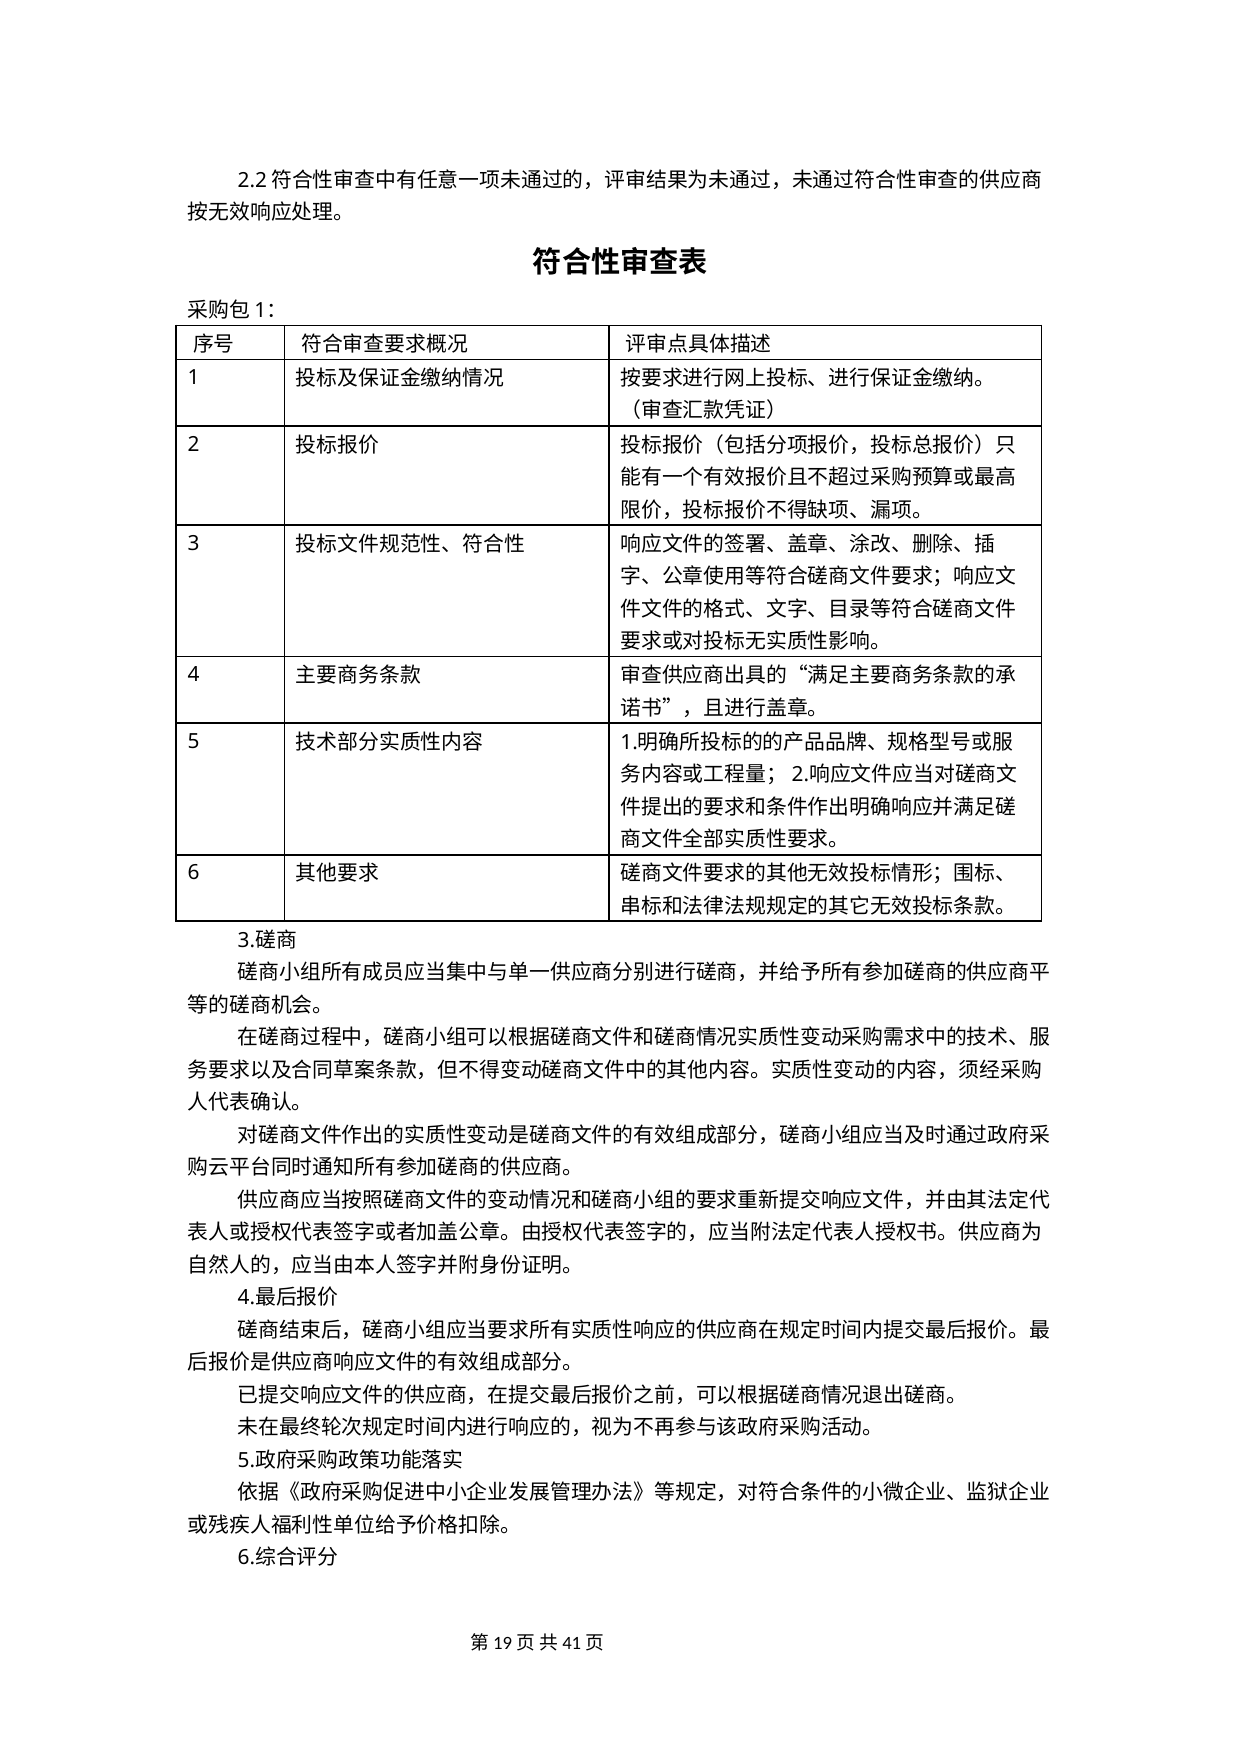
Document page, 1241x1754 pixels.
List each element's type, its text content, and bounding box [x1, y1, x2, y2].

table_header 评审点具体描述 [610, 326, 1041, 358]
table_cell 4 [177, 657, 284, 722]
text 6.综合评分 [187, 1539, 1053, 1572]
table_cell 投标文件规范性、符合性 [285, 526, 608, 656]
table_cell 3 [177, 526, 284, 656]
table_cell 1.明确所投标的的产品品牌、规格型号或服务内容或工程量； 2.响应文件应当对磋商文件提出的要求和条件作出明确响应并满足磋商文件全部实质性要求。 [610, 724, 1041, 854]
table_cell 技术部分实质性内容 [285, 724, 608, 854]
text 对磋商文件作出的实质性变动是磋商文件的有效组成部分，磋商小组应当及时通过政府采购云平台同时通知所有参加磋商的供应商。 [187, 1117, 1053, 1182]
table_cell 5 [177, 724, 284, 854]
table_cell 投标报价（包括分项报价，投标总报价）只能有一个有效报价且不超过采购预算或最高限价，投标报价不得缺项、漏项。 [610, 427, 1041, 524]
table_cell 按要求进行网上投标、进行保证金缴纳。（审查汇款凭证） [610, 360, 1041, 425]
table_cell 其他要求 [285, 856, 608, 920]
table_cell 响应文件的签署、盖章、涂改、删除、插字、公章使用等符合磋商文件要求；响应文件文件的格式、文字、目录等符合磋商文件要求或对投标无实质性影响。 [610, 526, 1041, 656]
table_cell 6 [177, 856, 284, 920]
text 已提交响应文件的供应商，在提交最后报价之前，可以根据磋商情况退出磋商。 [187, 1377, 1053, 1409]
text 磋商小组所有成员应当集中与单一供应商分别进行磋商，并给予所有参加磋商的供应商平等的磋商机会。 [187, 954, 1053, 1019]
table_cell 审查供应商出具的“满足主要商务条款的承诺书”，且进行盖章。 [610, 657, 1041, 722]
table_cell 投标报价 [285, 427, 608, 524]
text 2.2符合性审查中有任意一项未通过的，评审结果为未通过，未通过符合性审查的供应商按无效响应处理。 [187, 162, 1053, 227]
text 采购包1： [187, 292, 1053, 324]
table_cell 1 [177, 360, 284, 425]
text 3.磋商 [187, 922, 1053, 954]
table_cell 主要商务条款 [285, 657, 608, 722]
text 依据《政府采购促进中小企业发展管理办法》等规定，对符合条件的小微企业、监狱企业或残疾人福利性单位给予价格扣除。 [187, 1474, 1053, 1539]
table_header 序号 [177, 326, 284, 358]
text 磋商结束后，磋商小组应当要求所有实质性响应的供应商在规定时间内提交最后报价。最后报价是供应商响应文件的有效组成部分。 [187, 1312, 1053, 1377]
text 在磋商过程中，磋商小组可以根据磋商文件和磋商情况实质性变动采购需求中的技术、服务要求以及合同草案条款，但不得变动磋商文件中的其他内容。实质性变动的内容，须经采购人代表确认。 [187, 1019, 1053, 1117]
table_header 符合审查要求概况 [285, 326, 608, 358]
table_cell 投标及保证金缴纳情况 [285, 360, 608, 425]
table_cell 磋商文件要求的其他无效投标情形；围标、串标和法律法规规定的其它无效投标条款。 [610, 856, 1041, 920]
text 5.政府采购政策功能落实 [187, 1442, 1053, 1474]
text 4.最后报价 [187, 1279, 1053, 1312]
text 符合性审查表 [187, 227, 1053, 292]
text 供应商应当按照磋商文件的变动情况和磋商小组的要求重新提交响应文件，并由其法定代表人或授权代表签字或者加盖公章。由授权代表签字的，应当附法定代表人授权书。供应商为自然人的，应当由本人签字并附身份证明。 [187, 1182, 1053, 1279]
table_cell 2 [177, 427, 284, 524]
text 未在最终轮次规定时间内进行响应的，视为不再参与该政府采购活动。 [187, 1409, 1053, 1442]
